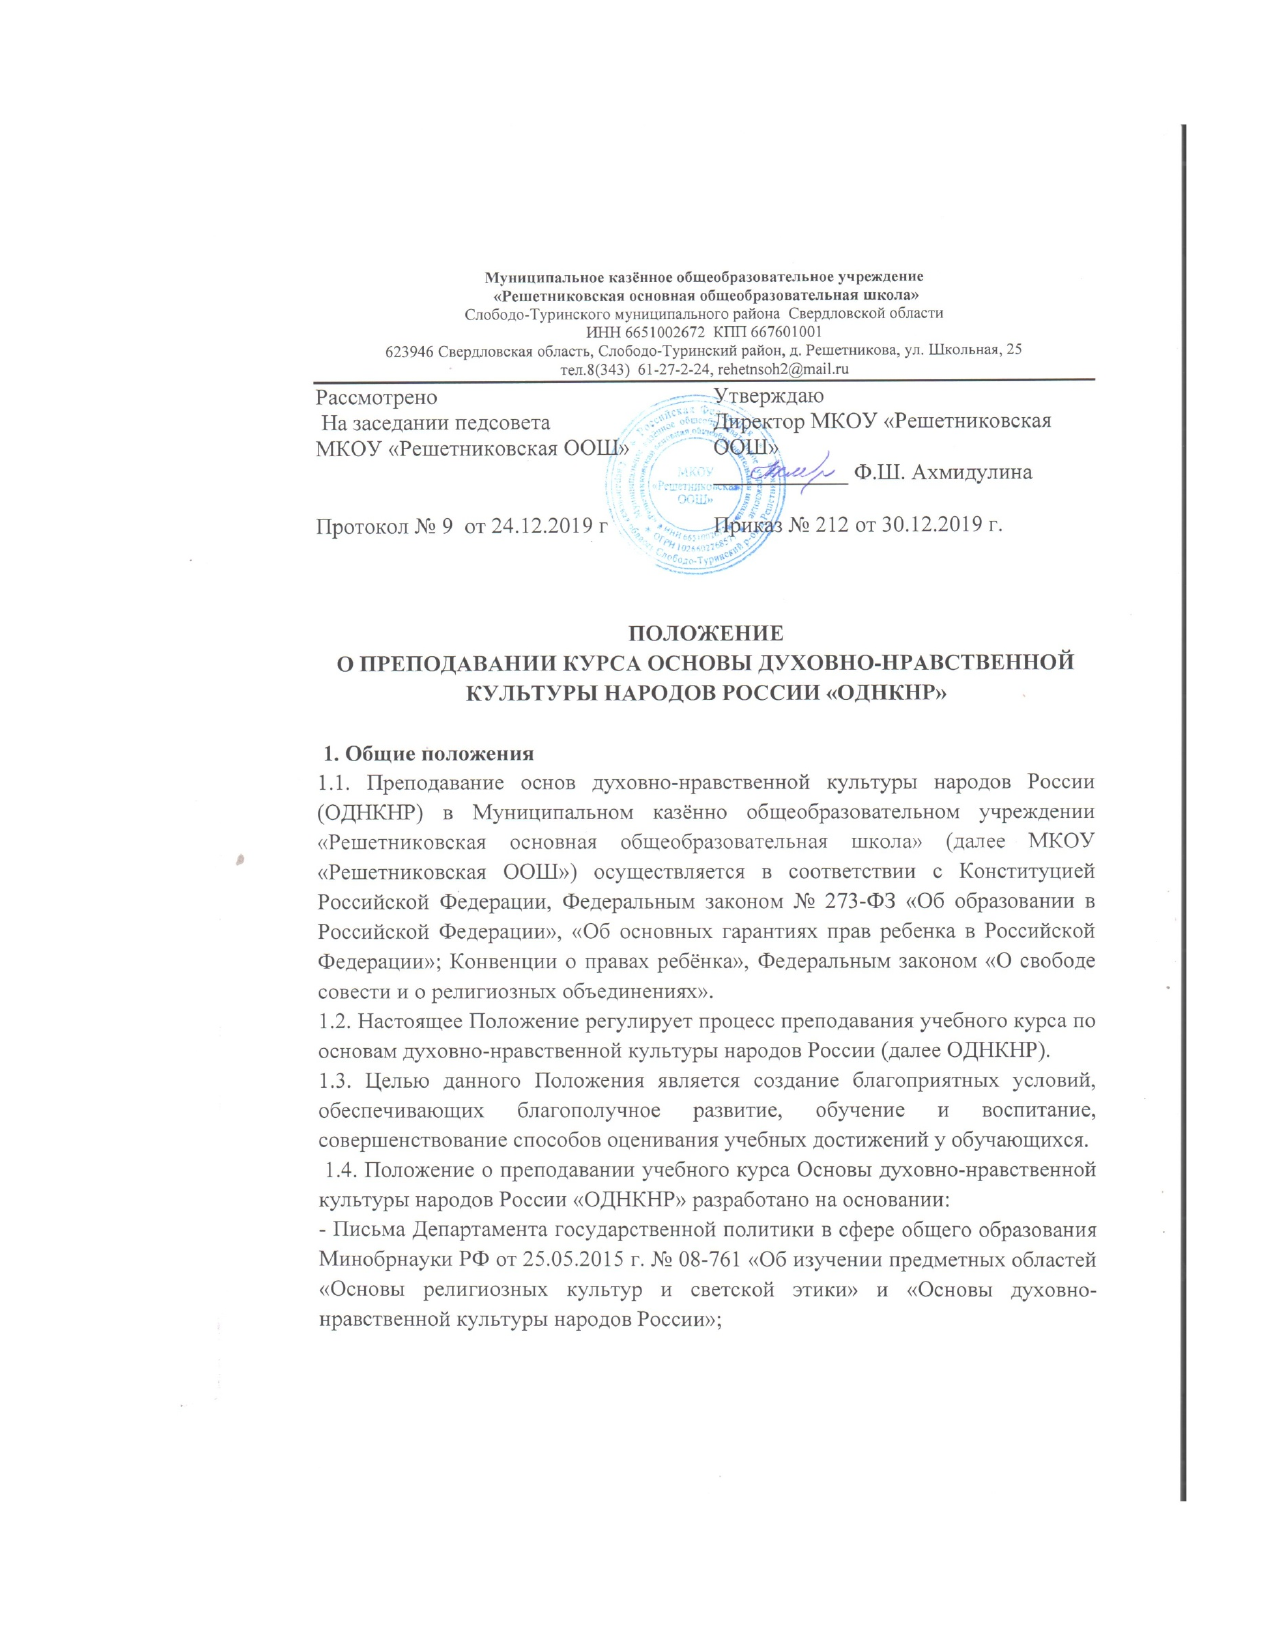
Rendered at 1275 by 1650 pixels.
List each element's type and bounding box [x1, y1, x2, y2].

picture [177, 118, 1187, 1508]
